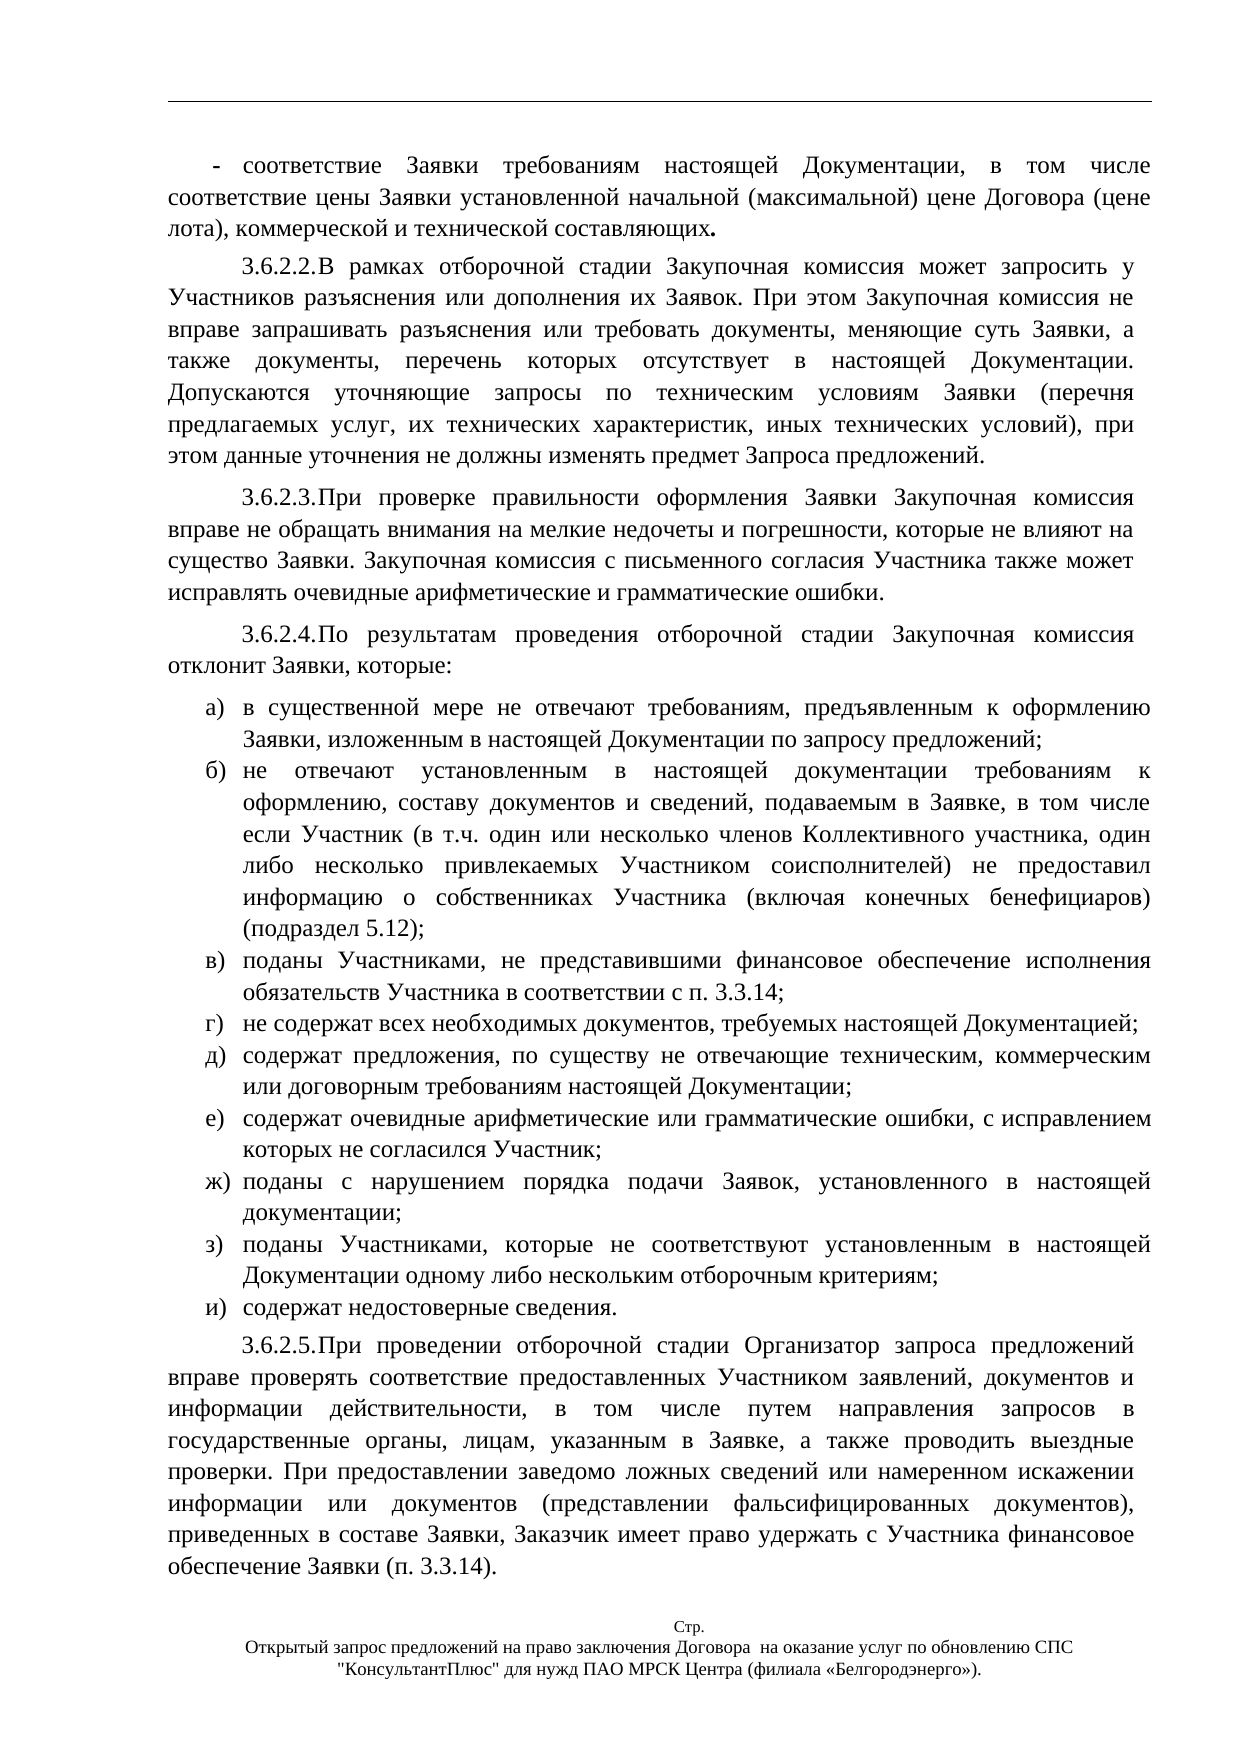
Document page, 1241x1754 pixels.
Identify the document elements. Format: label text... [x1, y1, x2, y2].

list в существенной мере не отвечают требованиям, предъявленным к оформлению Заявки, изложенным в настоящей Документации по запросу предложений; [205, 692, 1152, 753]
list При проверке правильности оформления Заявки Закупочная комиссия вправе не обращать внимания на мелкие недочеты и погрешности, которые не влияют на существо Заявки. Закупочная комиссия с письменного согласия Участника также может исправлять очевидные арифметические и грамматические ошибки. [168, 482, 1135, 606]
list поданы с нарушением порядка подачи Заявок, установленного в настоящей документации; [205, 1166, 1152, 1226]
list содержат очевидные арифметические или грамматические ошибки, с исправлением которых не согласился Участник; [205, 1103, 1152, 1163]
list соответствие Заявки требованиям настоящей Документации, в том числе соответствие цены Заявки установленной начальной (максимальной) цене Договора (цене лота), коммерческой и технической составляющих. [168, 150, 1152, 242]
list По результатам проведения отборочной стадии Закупочная комиссия отклонит Заявки, которые: [168, 619, 1135, 679]
list содержат предложения, по существу не отвечающие техническим, коммерческим или договорным требованиям настоящей Документации; [205, 1040, 1152, 1100]
list В рамках отборочной стадии Закупочная комиссия может запросить у Участников разъяснения или дополнения их Заявок. При этом Закупочная комиссия не вправе запрашивать разъяснения или требовать документы, меняющие суть Заявки, а также документы, перечень которых отсутствует в настоящей Документации. Допускаются уточняющие запросы по техническим условиям Заявки (перечня предлагаемых услуг, их технических характеристик, иных технических условий), при этом данные уточнения не должны изменять предмет Запроса предложений. [168, 251, 1135, 469]
list поданы Участниками, которые не соответствуют установленным в настоящей Документации одному либо нескольким отборочным критериям; [205, 1229, 1152, 1289]
list содержат недостоверные сведения. [205, 1292, 1152, 1321]
list не содержат всех необходимых документов, требуемых настоящей Документацией; [205, 1008, 1152, 1037]
